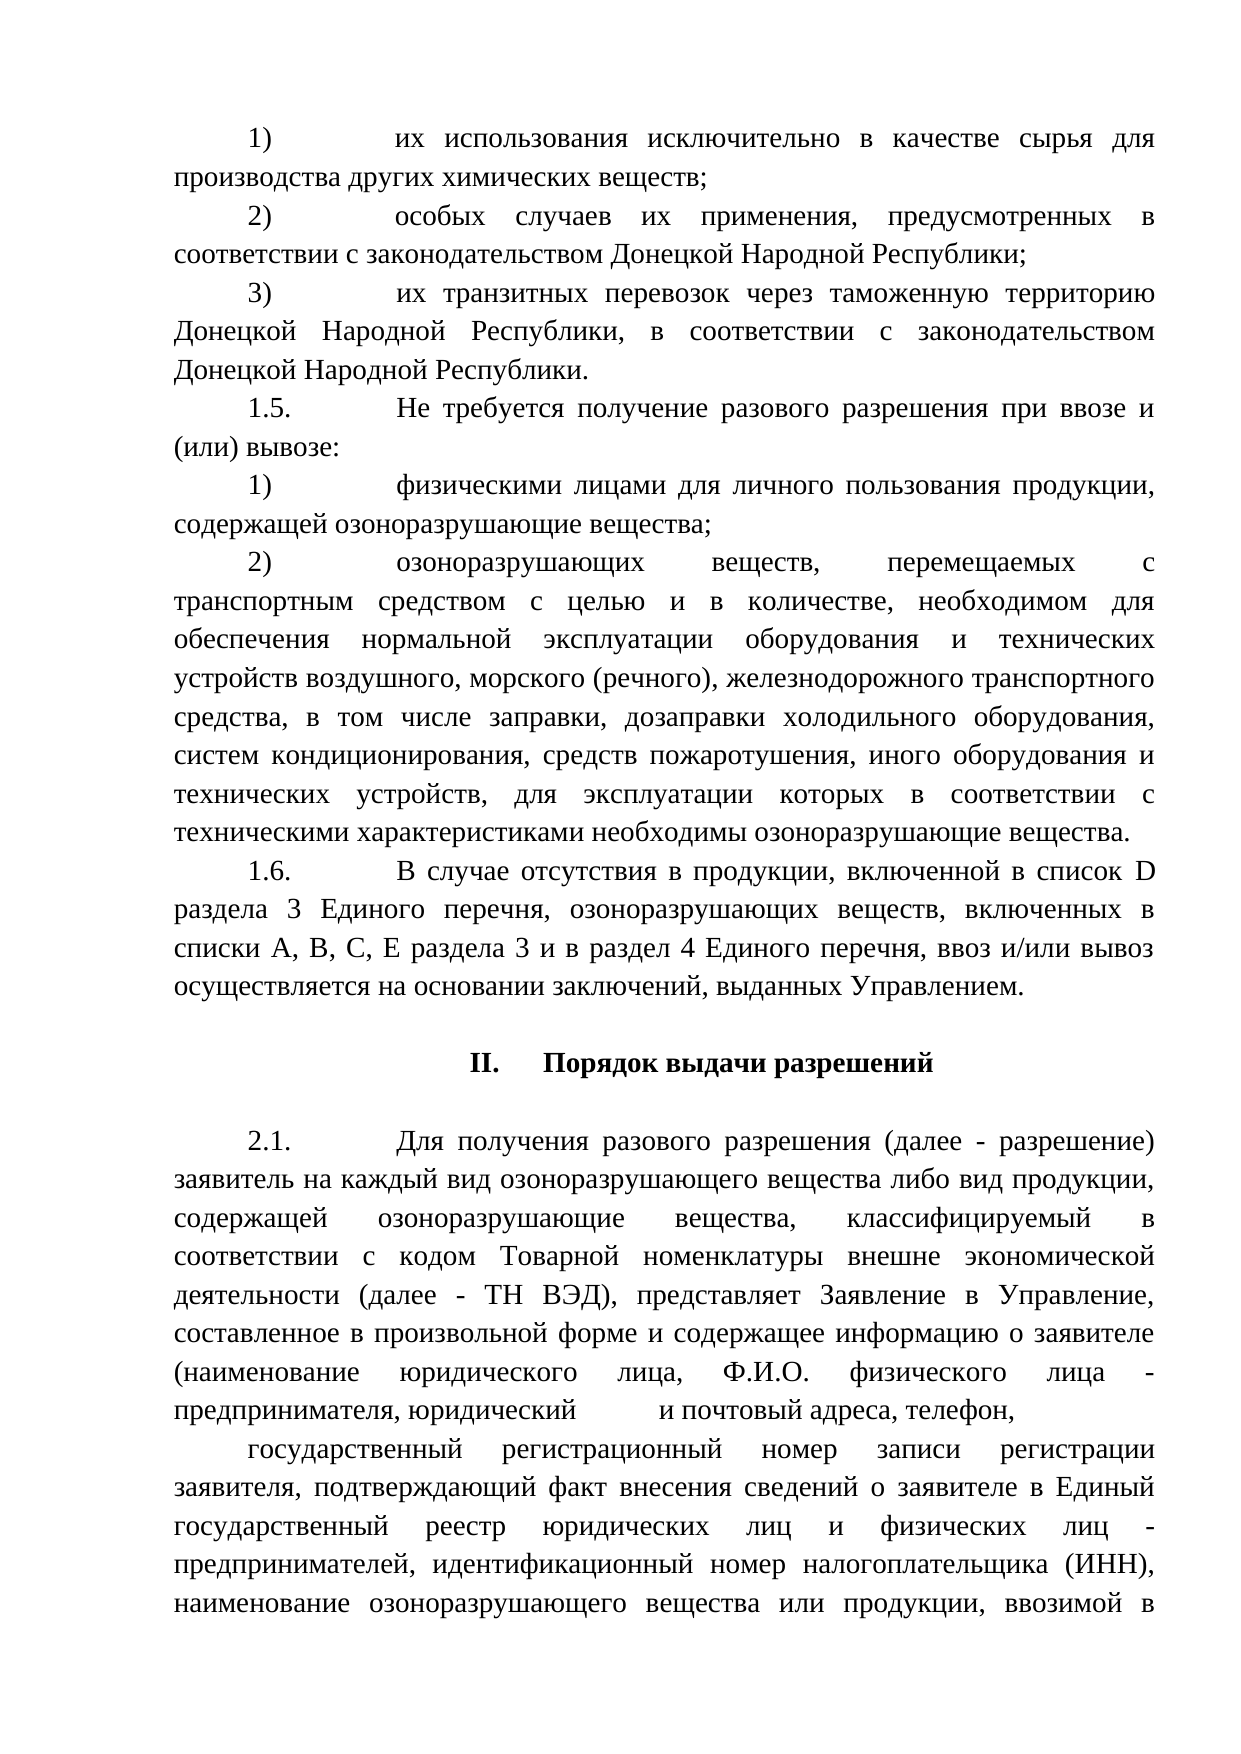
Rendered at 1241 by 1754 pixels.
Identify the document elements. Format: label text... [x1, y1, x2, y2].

list Не требуется получение разового разрешения при ввозе и (или) вывозе: [173, 390, 1156, 462]
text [173, 1431, 1156, 1619]
list Порядок выдачи разрешений [173, 1046, 1156, 1079]
list Для получения разового разрешения (далее - разрешение) заявитель на каждый вид озоноразрушающего вещества либо вид продукции, содержащей озоноразрушающие вещества, классифицируемый в соответствии с кодом Товарной номенклатуры внешне экономической деятельности (далее - ТН ВЭД), представляет Заявление в Управление, составленное в произвольной форме и содержащее информацию о заявителе (наименование юридического лица, Ф.И.О. физического лица - предпринимателя, юридический и почтовый адреса, телефон, [173, 1123, 1156, 1426]
list их транзитных перевозок через таможенную территорию Донецкой Народной Республики, в соответствии с законодательством Донецкой Народной Республики. [173, 275, 1156, 385]
list их использования исключительно в качестве сырья для производства других химических веществ; [173, 121, 1156, 193]
list озоноразрушающих веществ, перемещаемых с транспортным средством с целью и в количестве, необходимом для обеспечения нормальной эксплуатации оборудования и технических устройств воздушного, морского (речного), железнодорожного транспортного средства, в том числе заправки, дозаправки холодильного оборудования, систем кондиционирования, средств пожаротушения, иного оборудования и технических устройств, для эксплуатации которых в соответствии с техническими характеристиками необходимы озоноразрушающие вещества. [173, 544, 1156, 848]
list В случае отсутствия в продукции, включенной в список D раздела 3 Единого перечня, озоноразрушающих веществ, включенных в списки A, B, C, E раздела 3 и в раздел 4 Единого перечня, ввоз и/или вывоз осуществляется на основании заключений, выданных Управлением. [173, 853, 1156, 1002]
list физическими лицами для личного пользования продукции, содержащей озоноразрушающие вещества; [173, 467, 1156, 539]
list особых случаев их применения, предусмотренных в соответствии с законодательством Донецкой Народной Республики; [173, 198, 1156, 270]
